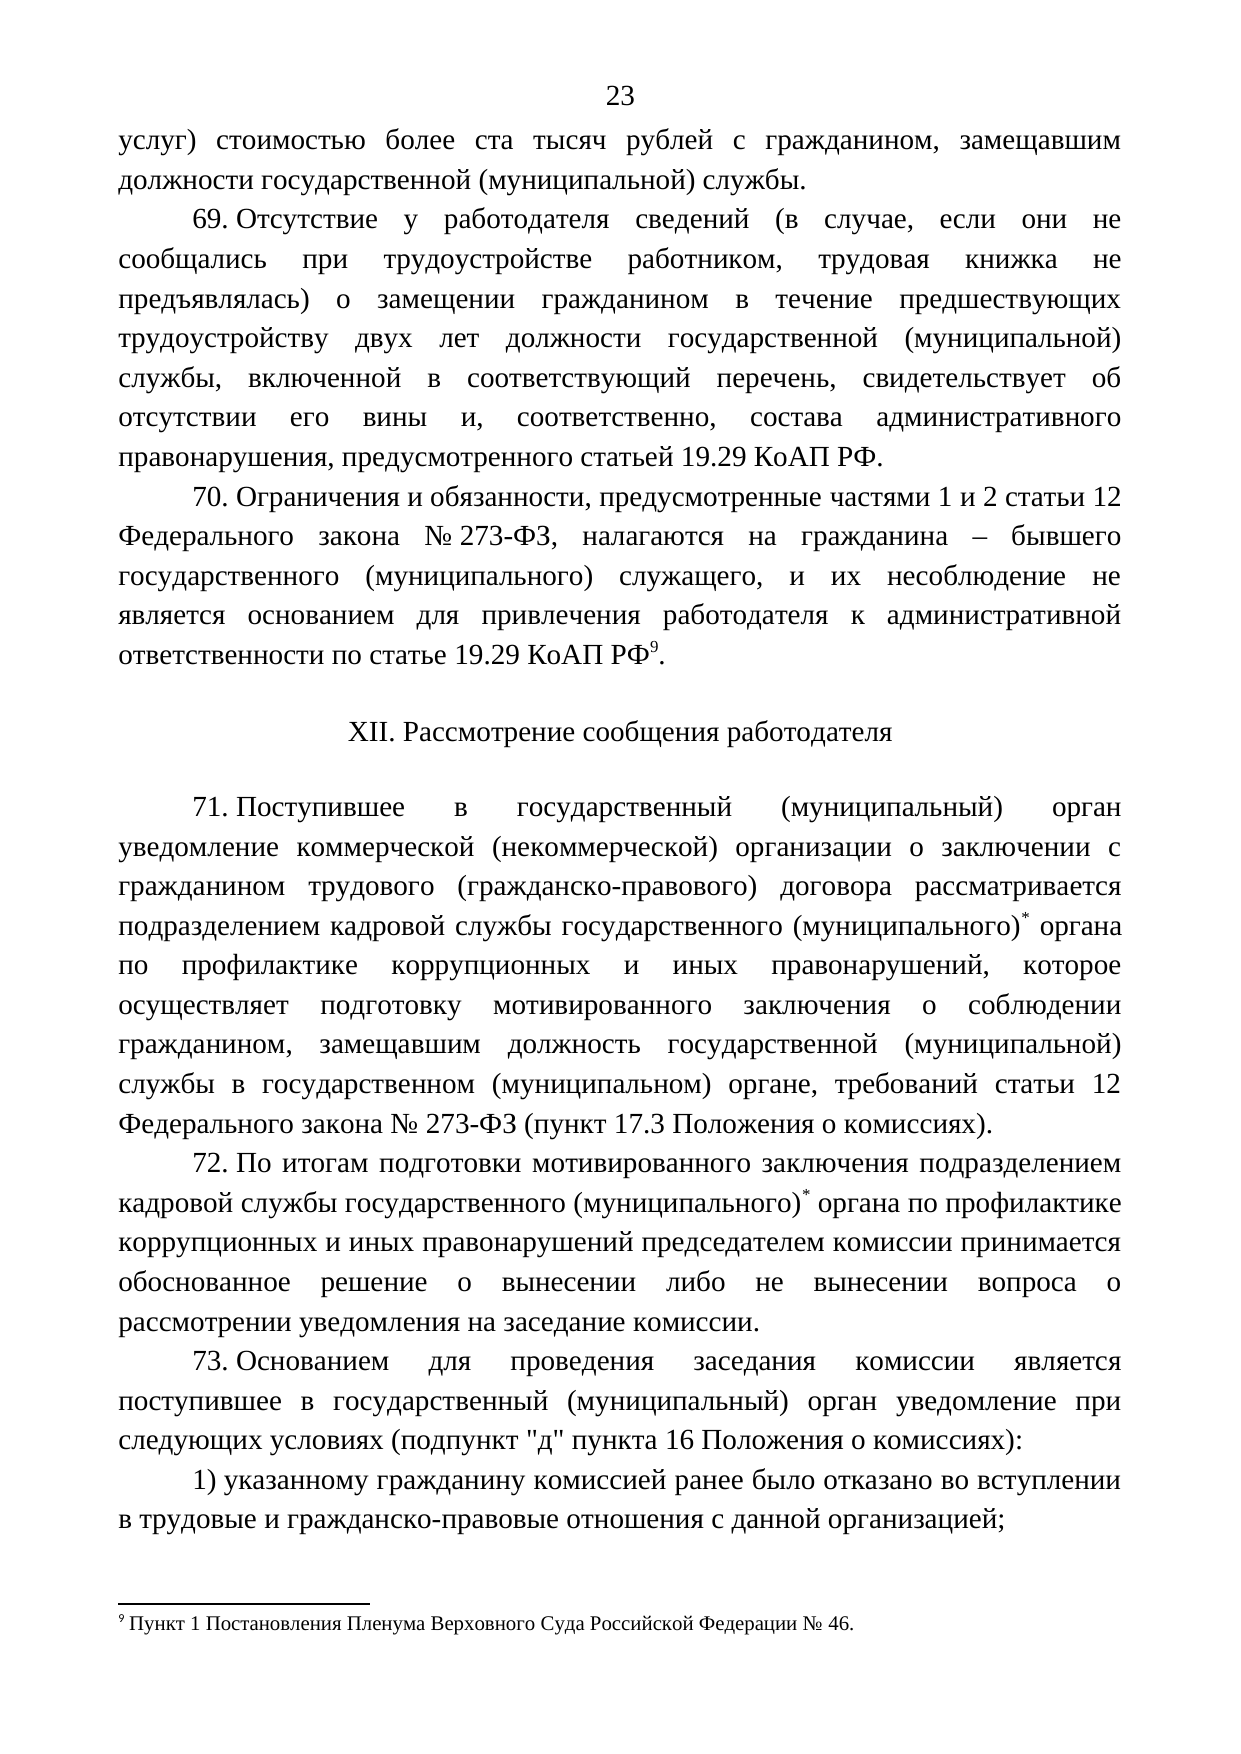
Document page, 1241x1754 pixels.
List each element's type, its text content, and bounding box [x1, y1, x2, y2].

text 71. Поступившее в государственный (муниципальный) орган уведомление коммерческой (некоммерческой) организации о заключении с гражданином трудового (гражданско-правового) договора рассматривается подразделением кадровой службы государственного (муниципального)* органа по профилактике коррупционных и иных правонарушений, которое осуществляет подготовку мотивированного заключения о соблюдении гражданином, замещавшим должность государственной (муниципальной) службы в государственном (муниципальном) органе, требований статьи 12 Федерального закона № 273-ФЗ (пункт 17.3 Положения о комиссиях). [118, 785, 1122, 1141]
text 1) указанному гражданину комиссией ранее было отказано во вступлении в трудовые и гражданско-правовые отношения с данной организацией; [118, 1458, 1122, 1537]
text 70. Ограничения и обязанности, предусмотренные частями 1 и 2 статьи 12 Федерального закона № 273-ФЗ, налагаются на гражданина – бывшего государственного (муниципального) служащего, и их несоблюдение не является основанием для привлечения работодателя к административной ответственности по статье 19.29 КоАП РФ. [118, 474, 1122, 672]
text 73. Основанием для проведения заседания комиссии является поступившее в государственный (муниципальный) орган уведомление при следующих условиях (подпункт "д" пункта 16 Положения о комиссиях): [118, 1339, 1122, 1458]
text 72. По итогам подготовки мотивированного заключения подразделением кадровой службы государственного (муниципального)* органа по профилактике коррупционных и иных правонарушений председателем комиссии принимается обоснованное решение о вынесении либо не вынесении вопроса о рассмотрении уведомления на заседание комиссии. [118, 1141, 1122, 1339]
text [118, 118, 1122, 197]
text XII. Рассмотрение сообщения работодателя [118, 710, 1122, 747]
text 69. Отсутствие у работодателя сведений (в случае, если они не сообщались при трудоустройстве работником, трудовая книжка не предъявлялась) о замещении гражданином в течение предшествующих трудоустройству двух лет должности государственной (муниципальной) службы, включенной в соответствующий перечень, свидетельствует об отсутствии его вины и, соответственно, состава административного правонарушения, предусмотренного статьей 19.29 КоАП РФ. [118, 197, 1122, 474]
